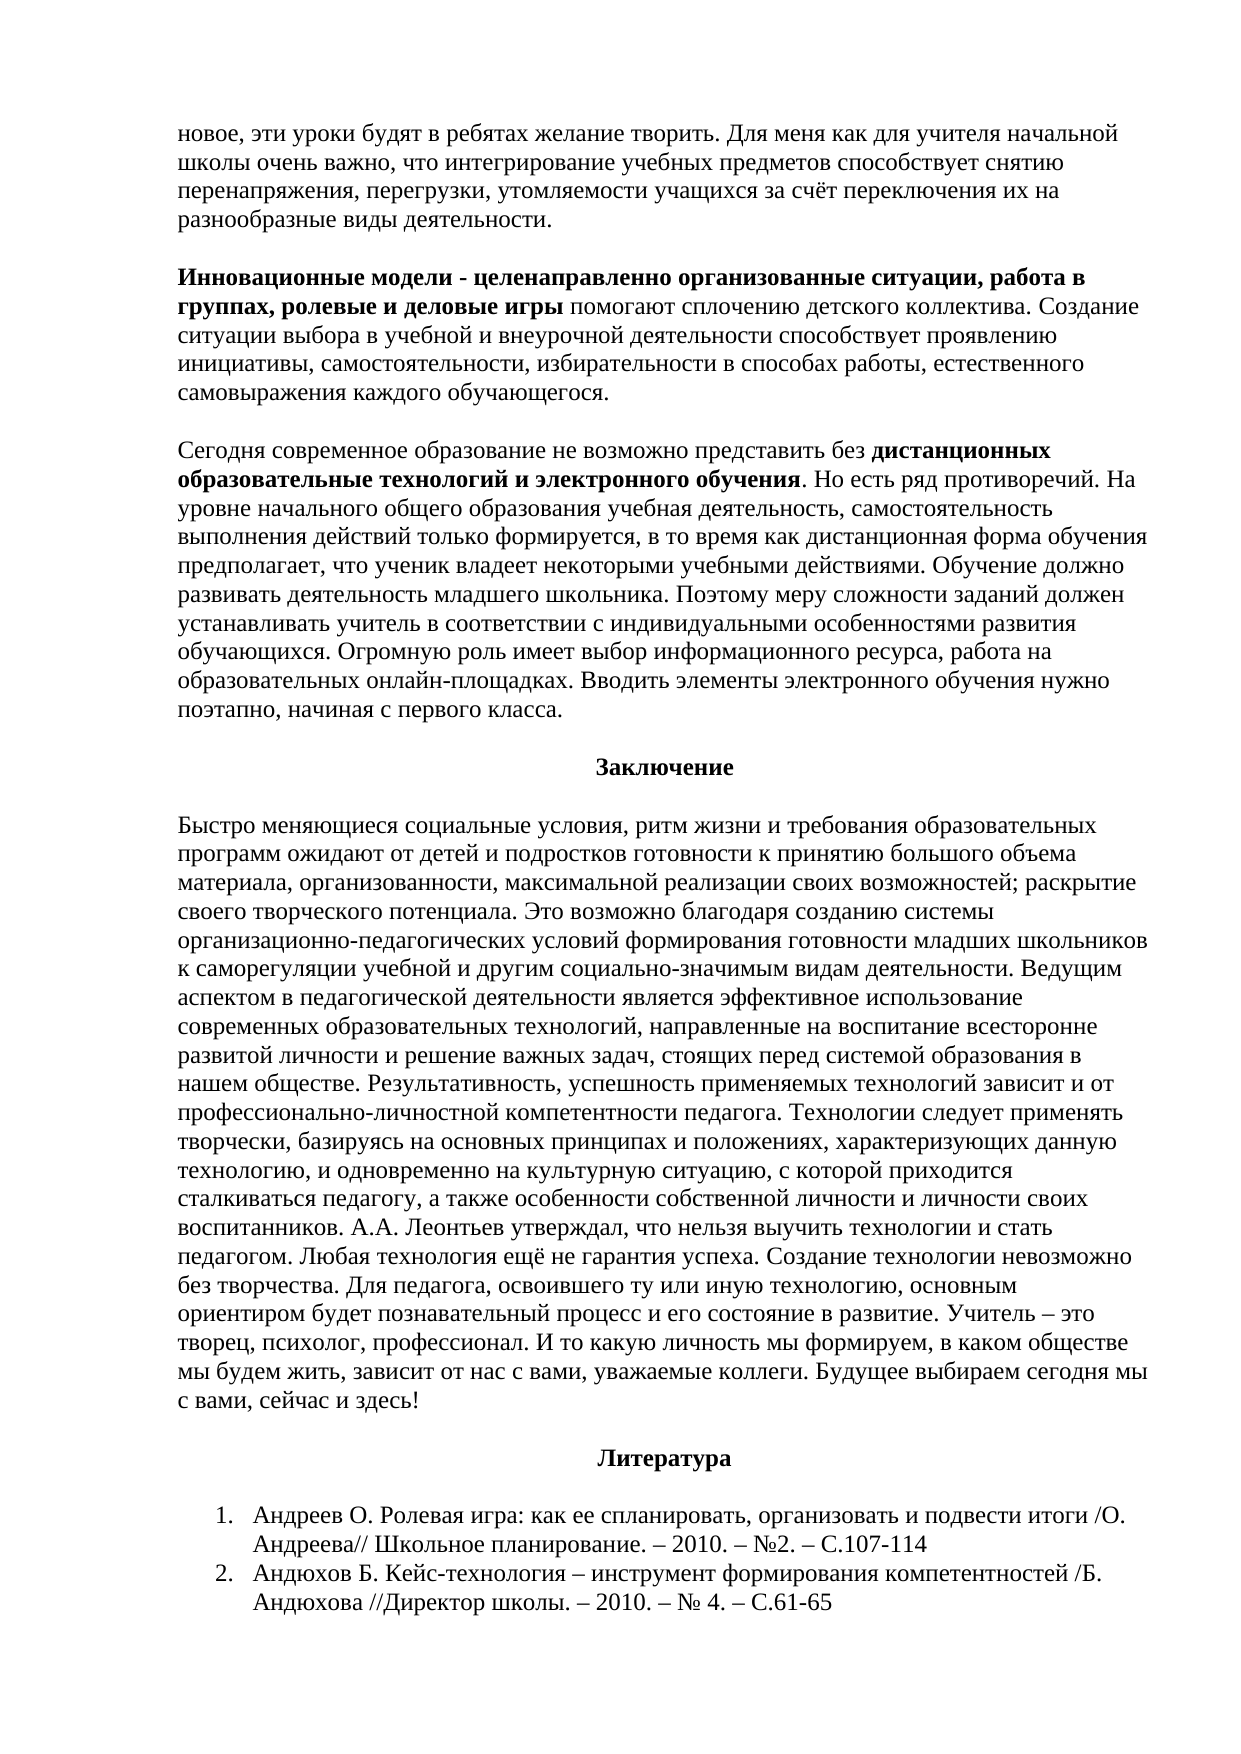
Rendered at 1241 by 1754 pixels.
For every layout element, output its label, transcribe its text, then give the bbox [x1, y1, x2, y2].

text Заключение [177, 752, 1152, 781]
text Быстро меняющиеся социальные условия, ритм жизни и требования образовательных программ ожидают от детей и подростков готовности к принятию большого объема материала, организованности, максимальной реализации своих возможностей; раскрытие своего творческого потенциала. Это возможно благодаря созданию системы организационно-педагогических условий формирования готовности младших школьников к саморегуляции учебной и другим социально-значимым видам деятельности. Ведущим аспектом в педагогической деятельности является эффективное использование современных образовательных технологий, направленные на воспитание всесторонне развитой личности и решение важных задач, стоящих перед системой образования в нашем обществе. Результативность, успешность применяемых технологий зависит и от профессионально-личностной компетентности педагога. Технологии следует применять творчески, базируясь на основных принципах и положениях, характеризующих данную технологию, и одновременно на культурную ситуацию, с которой приходится сталкиваться педагогу, а также особенности собственной личности и личности своих воспитанников. А.А. Леонтьев утверждал, что нельзя выучить технологии и стать педагогом. Любая технология ещё не гарантия успеха. Создание технологии невозможно без творчества. Для педагога, освоившего ту или иную технологию, основным ориентиром будет познавательный процесс и его состояние в развитие. Учитель – это творец, психолог, профессионал. И то какую личность мы формируем, в каком обществе мы будем жить, зависит от нас с вами, уважаемые коллеги. Будущее выбираем сегодня мы с вами, сейчас и здесь! [177, 810, 1152, 1413]
list Андреев О. Ролевая игра: как ее спланировать, организовать и подвести итоги /О. Андреева// Школьное планирование. – 2010. – №2. – С.107-114 [215, 1501, 1152, 1558]
list Андюхов Б. Кейс-технология – инструмент формирования компетентностей /Б. Андюхова //Директор школы. – 2010. – № 4. – С.61-65 [215, 1558, 1152, 1616]
text Литература [177, 1443, 1152, 1471]
text Сегодня современное образование не возможно представить без дистанционных образовательные технологий и электронного обучения. Но есть ряд противоречий. На уровне начального общего образования учебная деятельность, самостоятельность выполнения действий только формируется, в то время как дистанционная форма обучения предполагает, что ученик владеет некоторыми учебными действиями. Обучение должно развивать деятельность младшего школьника. Поэтому меру сложности заданий должен устанавливать учитель в соответствии с индивидуальными особенностями развития обучающихся. Огромную роль имеет выбор информационного ресурса, работа на образовательных онлайн-площадках. Вводить элементы электронного обучения нужно поэтапно, начиная с первого класса. [177, 435, 1152, 723]
text Инновационные модели - целенаправленно организованные ситуации, работа в группах, ролевые и деловые игры помогают сплочению детского коллектива. Создание ситуации выбора в учебной и внеурочной деятельности способствует проявлению инициативы, самостоятельности, избирательности в способах работы, естественного самовыражения каждого обучающегося. [177, 262, 1152, 406]
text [177, 118, 1152, 233]
